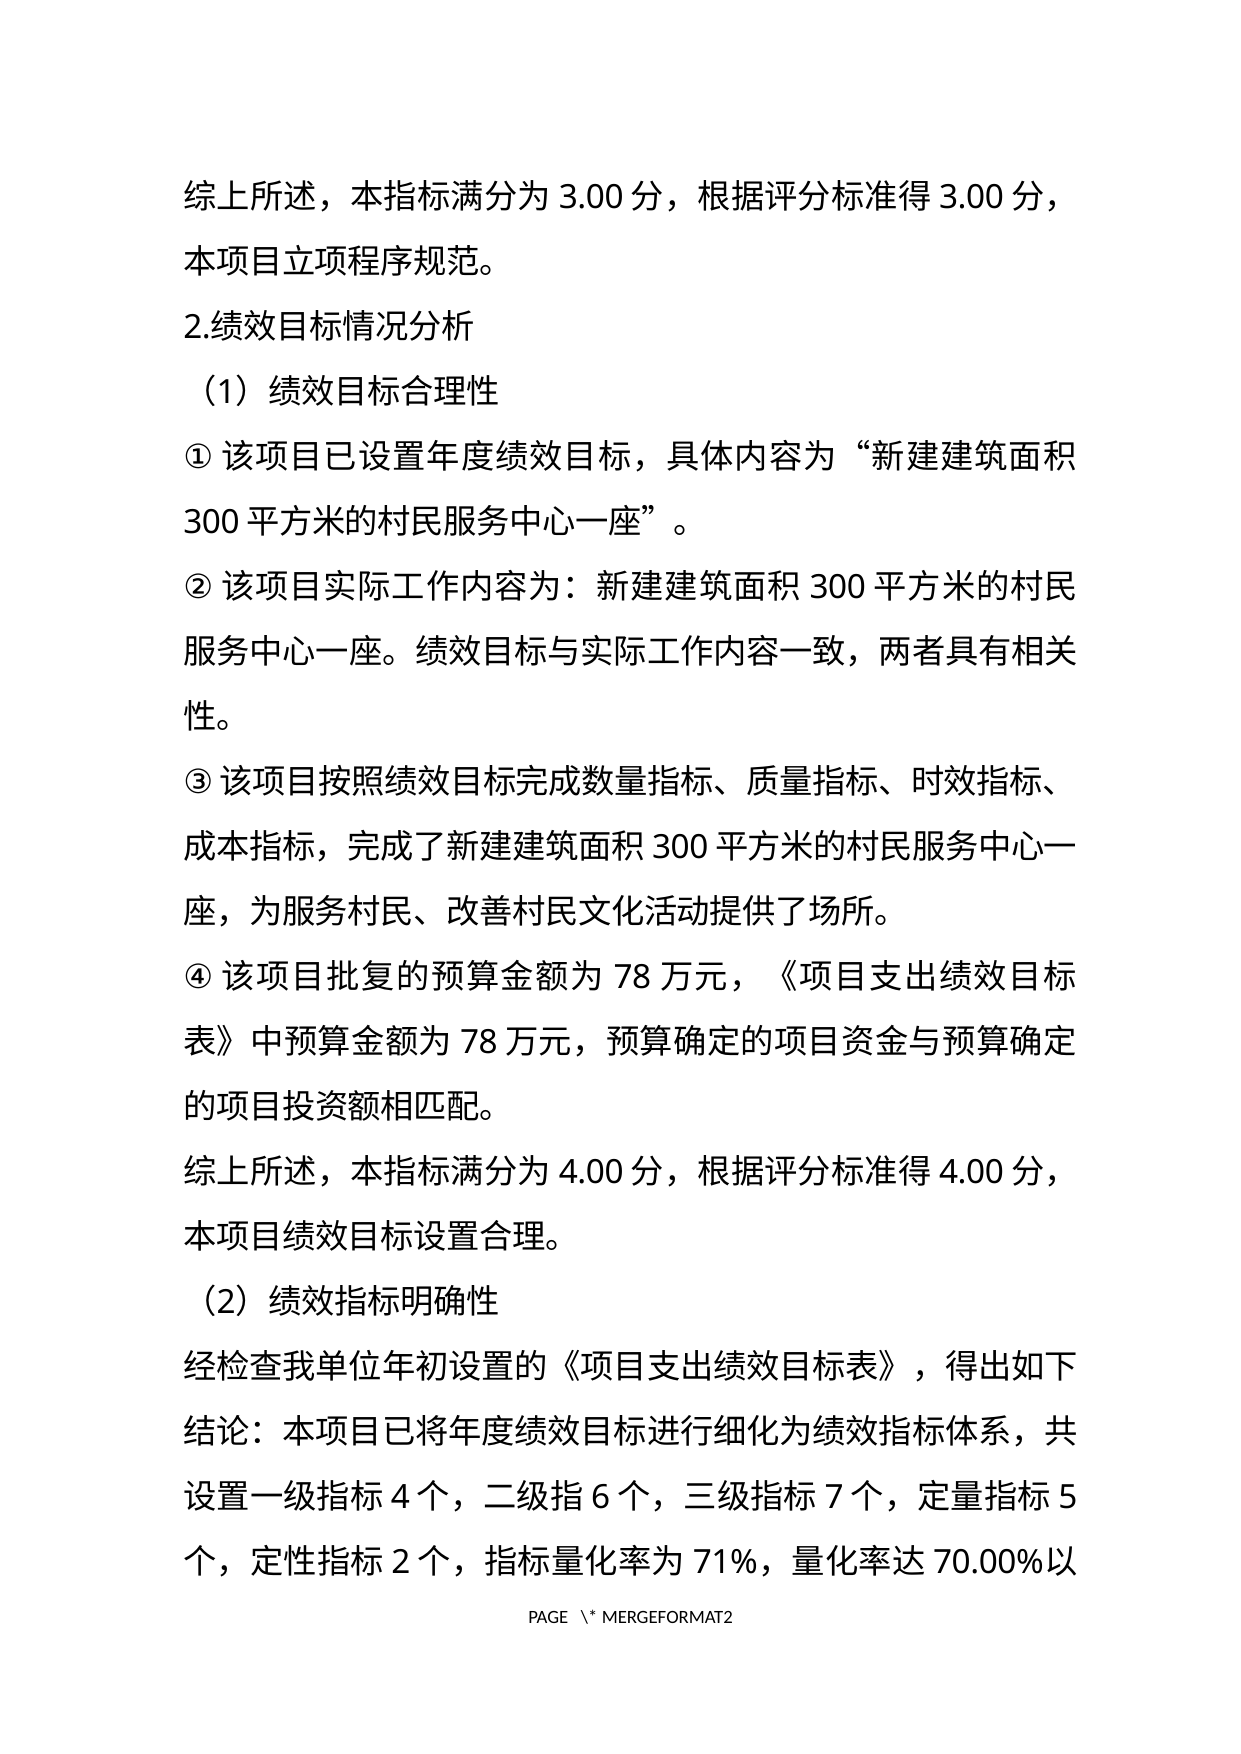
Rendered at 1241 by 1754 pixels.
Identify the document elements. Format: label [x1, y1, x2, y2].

text [183, 162, 1078, 1592]
